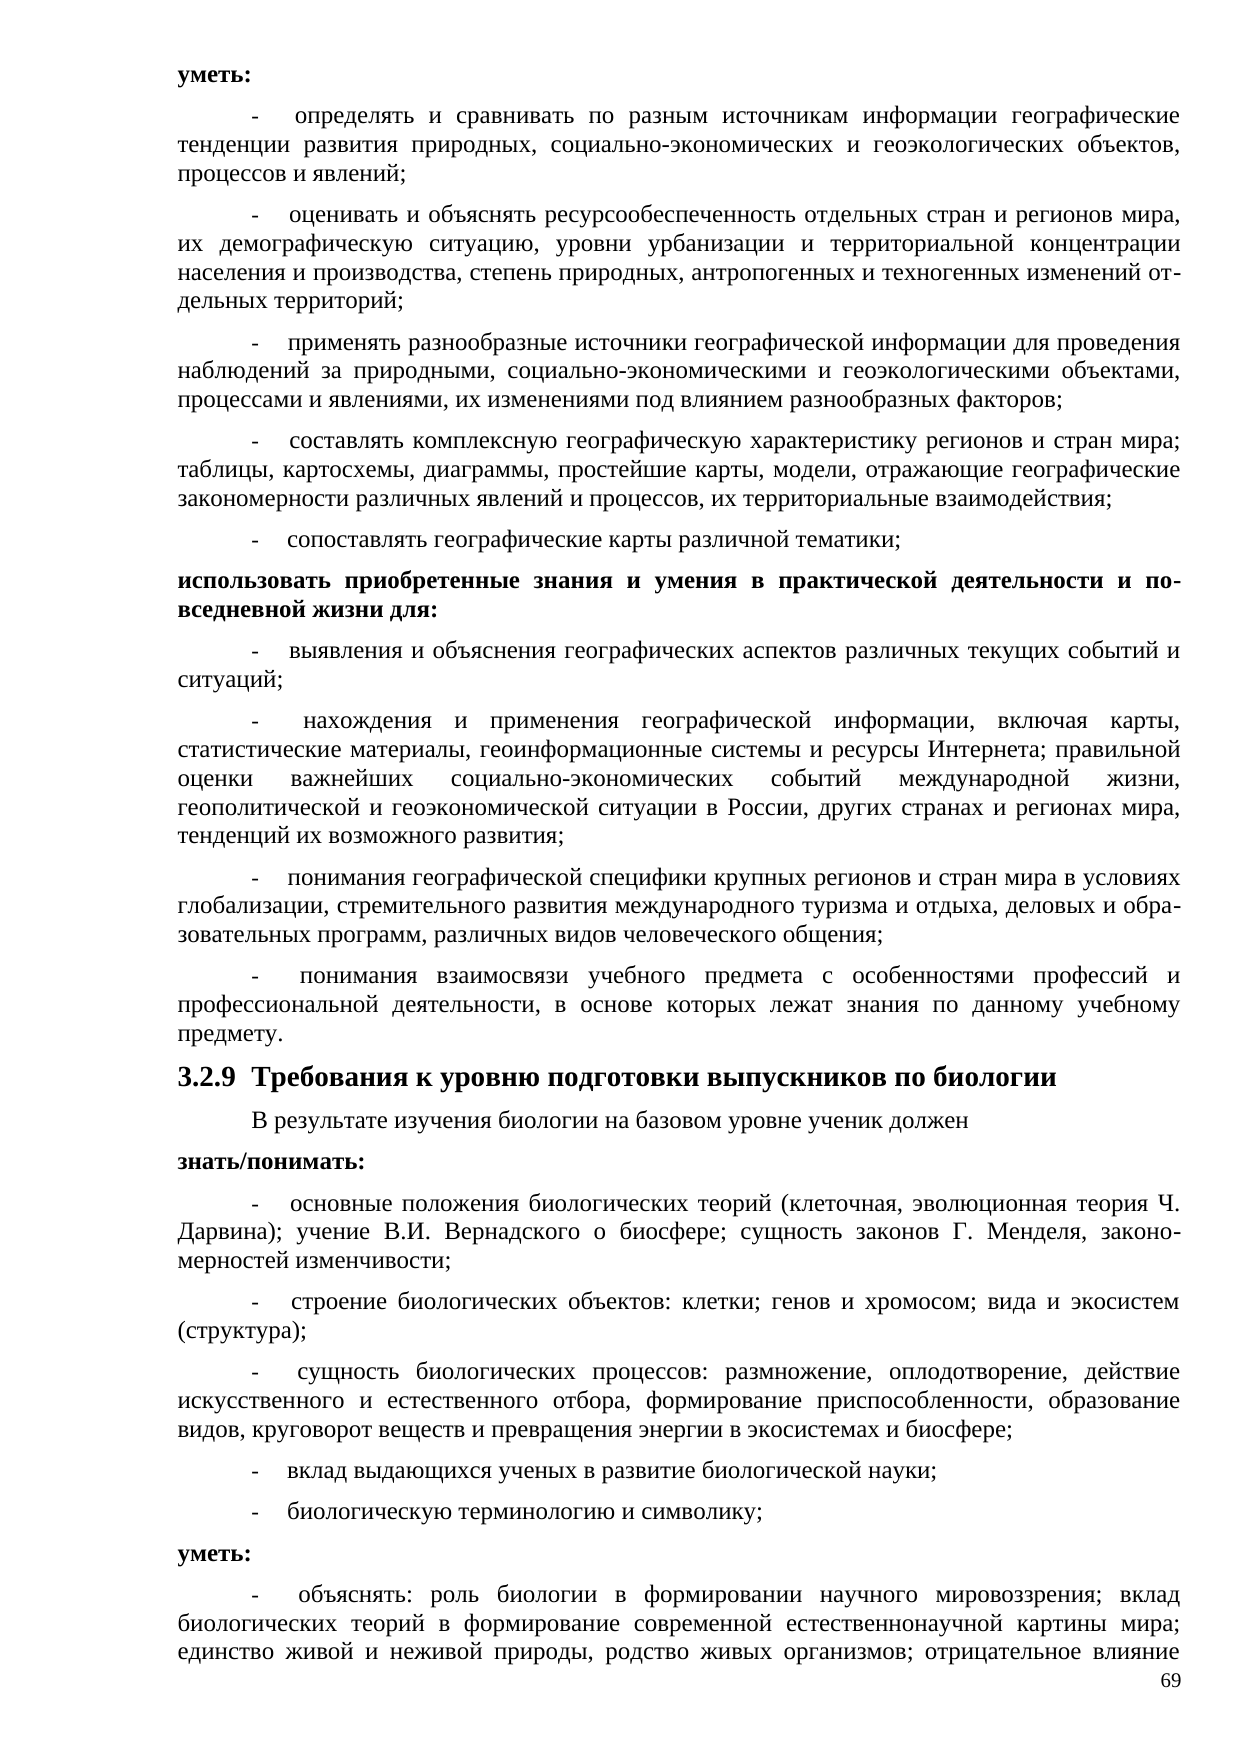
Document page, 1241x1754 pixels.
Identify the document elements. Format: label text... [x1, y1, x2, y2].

list сопоставлять географические карты различной тематики; [177, 524, 1181, 553]
list нахождения и применения географической информации, включая карты, статистические материалы, геоинформационные системы и ресурсы Интернета; правильной оценки важнейших социально-экономических событий международной жизни, геополитической и геоэкономической ситуации в России, других странах и регионах мира, тенденций их возможного развития; [177, 705, 1181, 849]
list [177, 1579, 1181, 1665]
list выявления и объяснения географических аспектов различных текущих событий и ситуаций; [177, 635, 1181, 693]
text уметь: [177, 59, 1181, 88]
text знать/понимать: [177, 1146, 1181, 1175]
list биологическую терминологию и символику; [177, 1496, 1181, 1525]
list сущность биологических процессов: размножение, оплодотворение, действие искусственного и естественного отбора, формирование приспособленности, образование видов, круговорот веществ и превращения энергии в экосистемах и биосфере; [177, 1356, 1181, 1443]
list составлять комплексную географическую характеристику регионов и стран мира; таблицы, картосхемы, диаграммы, простейшие карты, модели, отражающие географические закономерности различных явлений и процессов, их территориальные взаимодействия; [177, 425, 1181, 512]
list оценивать и объяснять ресурсообеспеченность отдельных стран и регионов мира, их демографическую ситуацию, уровни урбанизации и территориальной концентрации населения и производства, степень природных, антропогенных и техногенных изменений отдельных территорий; [177, 199, 1181, 314]
list применять разнообразные источники географической информации для проведения наблюдений за природными, социально-экономическими и геоэкологическими объектами, процессами и явлениями, их изменениями под влиянием разнообразных факторов; [177, 327, 1181, 413]
list основные положения биологических теорий (клеточная, эволюционная теория Ч. Дарвина); учение В.И. Вернадского о биосфере; сущность законов Г. Менделя, закономерностей изменчивости; [177, 1188, 1181, 1274]
list вклад выдающихся ученых в развитие биологической науки; [177, 1455, 1181, 1484]
list понимания взаимосвязи учебного предмета с особенностями профессий и профессиональной деятельности, в основе которых лежат знания по данному учебному предмету. [177, 960, 1181, 1047]
text использовать приобретенные знания и умения в практической деятельности и повседневной жизни для: [177, 565, 1181, 623]
text уметь: [177, 1538, 1181, 1566]
list строение биологических объектов: клетки; генов и хромосом; вида и экосистем (структура); [177, 1286, 1181, 1344]
list понимания географической специфики крупных регионов и стран мира в условиях глобализации, стремительного развития международного туризма и отдыха, деловых и образовательных программ, различных видов человеческого общения; [177, 862, 1181, 948]
text В результате изучения биологии на базовом уровне ученик должен [177, 1105, 1181, 1134]
list Требования к уровню подготовки выпускников по биологии [177, 1059, 1181, 1093]
list определять и сравнивать по разным источникам информации географические тенденции развития природных, социально-экономических и геоэкологических объектов, процессов и явлений; [177, 100, 1181, 187]
